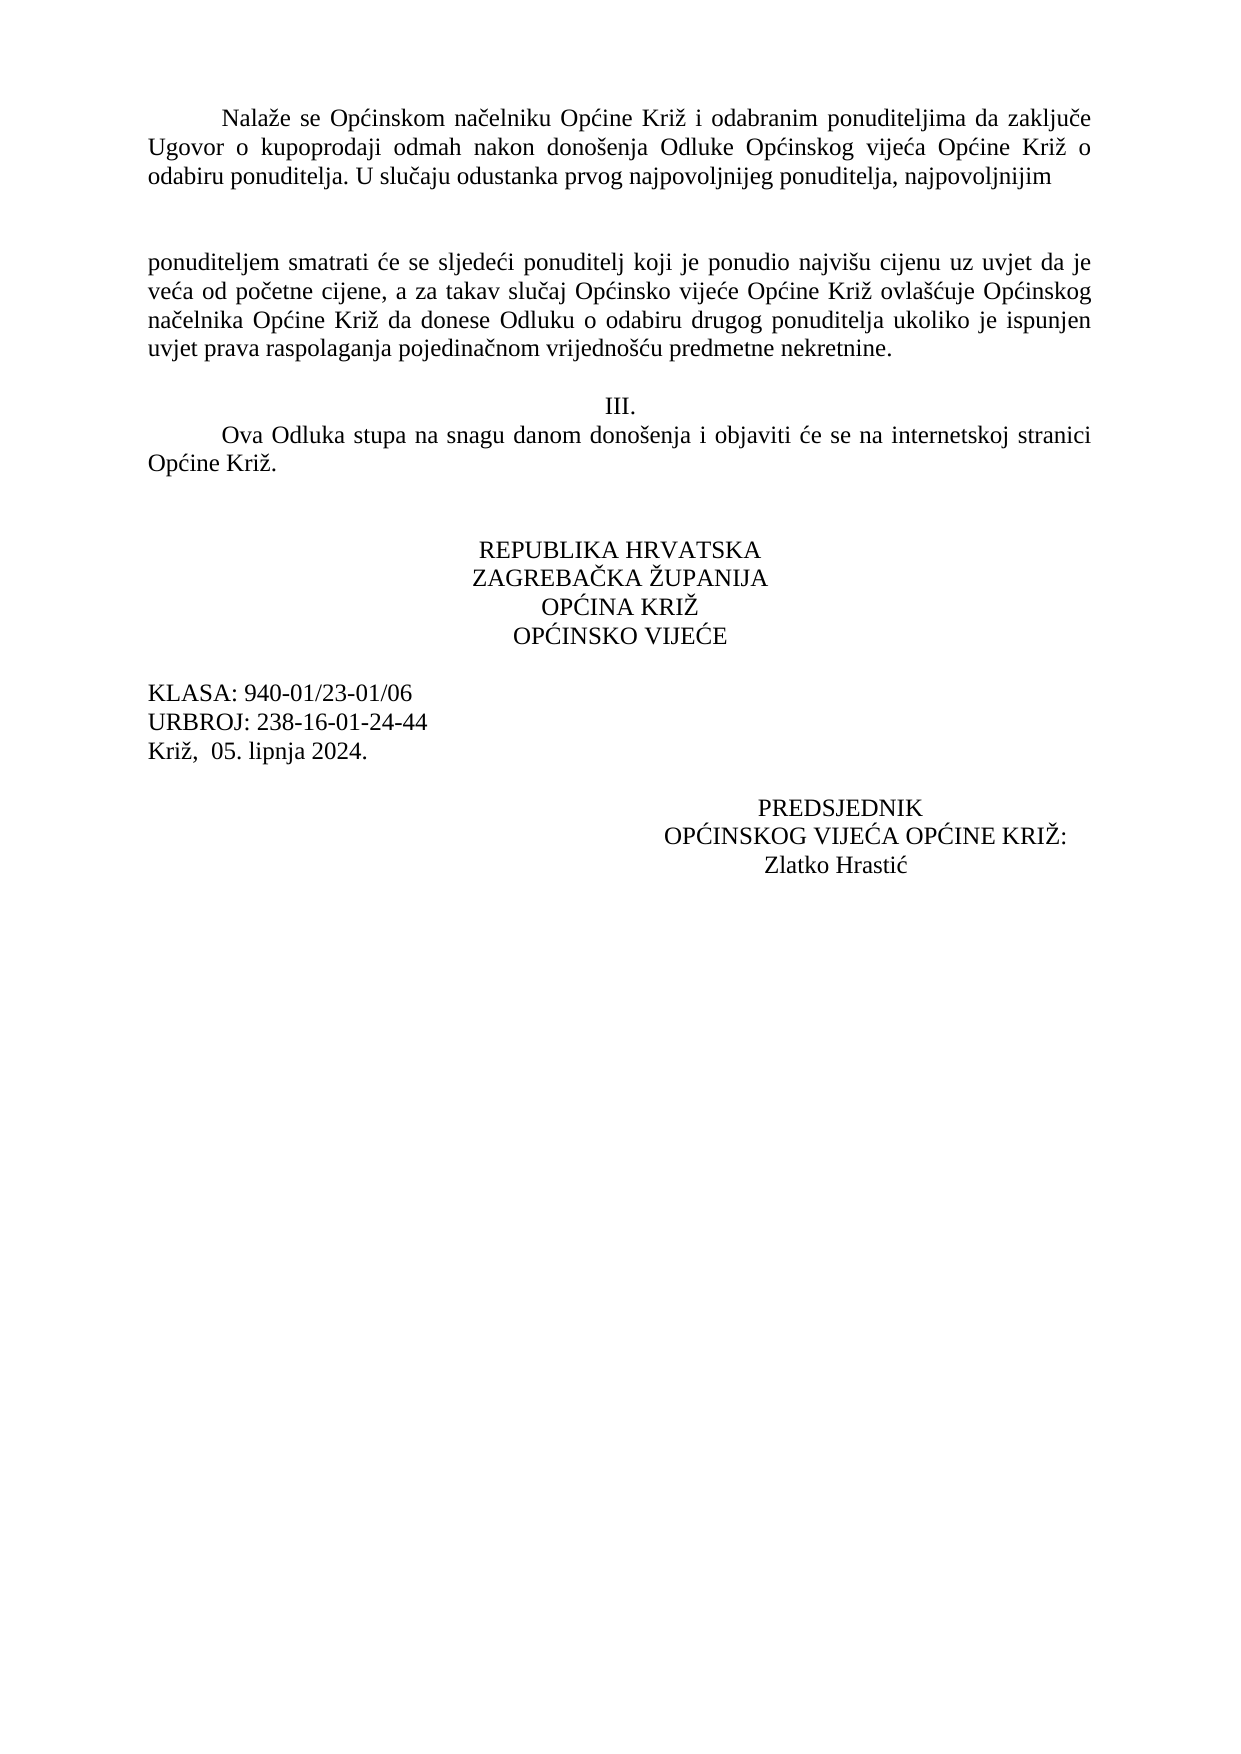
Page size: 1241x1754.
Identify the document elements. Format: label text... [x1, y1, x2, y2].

text Zlatko Hrastić [664, 850, 1092, 879]
text Nalaže se Općinskom načelniku Općine Križ i odabranim ponuditeljima da zaključe Ugovor o kupoprodaji odmah nakon donošenja Odluke Općinskog vijeća Općine Križ o odabiru ponuditelja. U slučaju odustanka prvog najpovoljnijeg ponuditelja, najpovoljnijim [148, 103, 1092, 190]
text REPUBLIKA HRVATSKA [148, 535, 1092, 563]
text Ova Odluka stupa na snagu danom donošenja i objaviti će se na internetskoj stranici Općine Križ. [148, 420, 1092, 477]
text PREDSJEDNIK [664, 793, 1092, 821]
text III. [148, 391, 1092, 420]
text OPĆINA KRIŽ [148, 592, 1092, 621]
text URBROJ: 238-16-01-24-44 [148, 707, 1092, 736]
text KLASA: 940-01/23-01/06 [148, 678, 1092, 707]
text ponuditeljem smatrati će se sljedeći ponuditelj koji je ponudio najvišu cijenu uz uvjet da je veća od početne cijene, a za takav slučaj Općinsko vijeće Općine Križ ovlašćuje Općinskog načelnika Općine Križ da donese Odluku o odabiru drugog ponuditelja ukoliko je ispunjen uvjet prava raspolaganja pojedinačnom vrijednošću predmetne nekretnine. [148, 247, 1092, 362]
text ZAGREBAČKA ŽUPANIJA [148, 563, 1092, 592]
text OPĆINSKOG VIJEĆA OPĆINE KRIŽ: [664, 821, 1092, 850]
text OPĆINSKO VIJEĆE [148, 621, 1092, 650]
text Križ, 05. lipnja 2024. [148, 736, 1092, 765]
